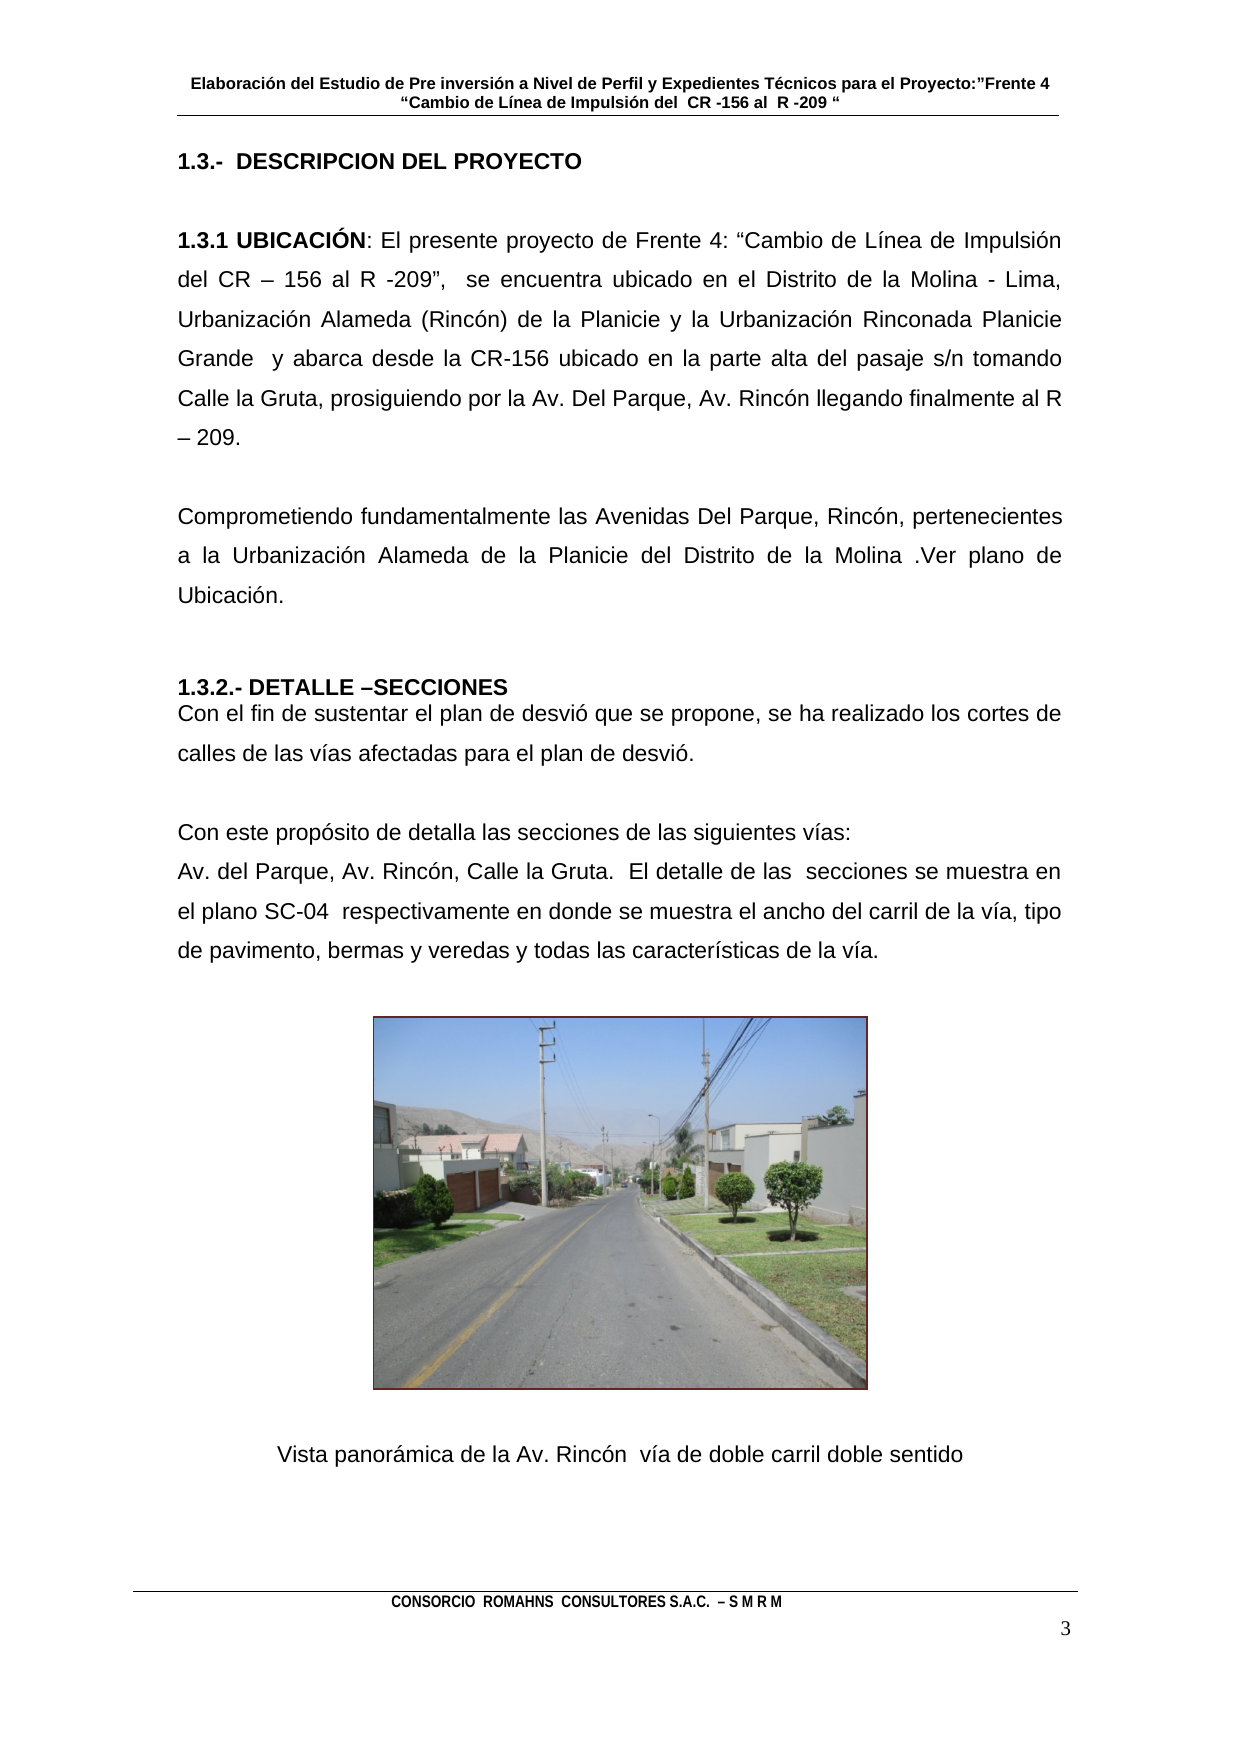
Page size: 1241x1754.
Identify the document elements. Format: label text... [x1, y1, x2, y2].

text 1.3.- DESCRIPCION DEL PROYECTO [177, 148, 1063, 174]
picture [374, 1018, 866, 1388]
text Av. del Parque, Av. Rincón, Calle la Gruta. El detalle de las secciones se muestra en el plano SC-04 respectivamente en donde se muestra el ancho del carril de la vía, tipo de pavimento, bermas y veredas y todas las características de la vía. [177, 858, 1063, 964]
text 1.3.2.- DETALLE –SECCIONES [177, 674, 1063, 700]
text Con este propósito de detalla las secciones de las siguientes vías: [177, 819, 1063, 845]
text 1.3.1 UBICACIÓN: El presente proyecto de Frente 4: “Cambio de Línea de Impulsión del CR – 156 al R -209”, se encuentra ubicado en el Distrito de la Molina - Lima, Urbanización Alameda (Rincón) de la Planicie y la Urbanización Rinconada Planicie Grande y abarca desde la CR-156 ubicado en la parte alta del pasaje s/n tomando Calle la Gruta, prosiguiendo por la Av. Del Parque, Av. Rincón llegando finalmente al R – 209. [177, 227, 1063, 450]
text Comprometiendo fundamentalmente las Avenidas Del Parque, Rincón, pertenecientes a la Urbanización Alameda de la Planicie del Distrito de la Molina .Ver plano de Ubicación. [177, 503, 1063, 608]
text Con el fin de sustentar el plan de desvió que se propone, se ha realizado los cortes de calles de las vías afectadas para el plan de desvió. [177, 700, 1063, 766]
text Vista panorámica de la Av. Rincón vía de doble carril doble sentido [177, 1441, 1063, 1468]
